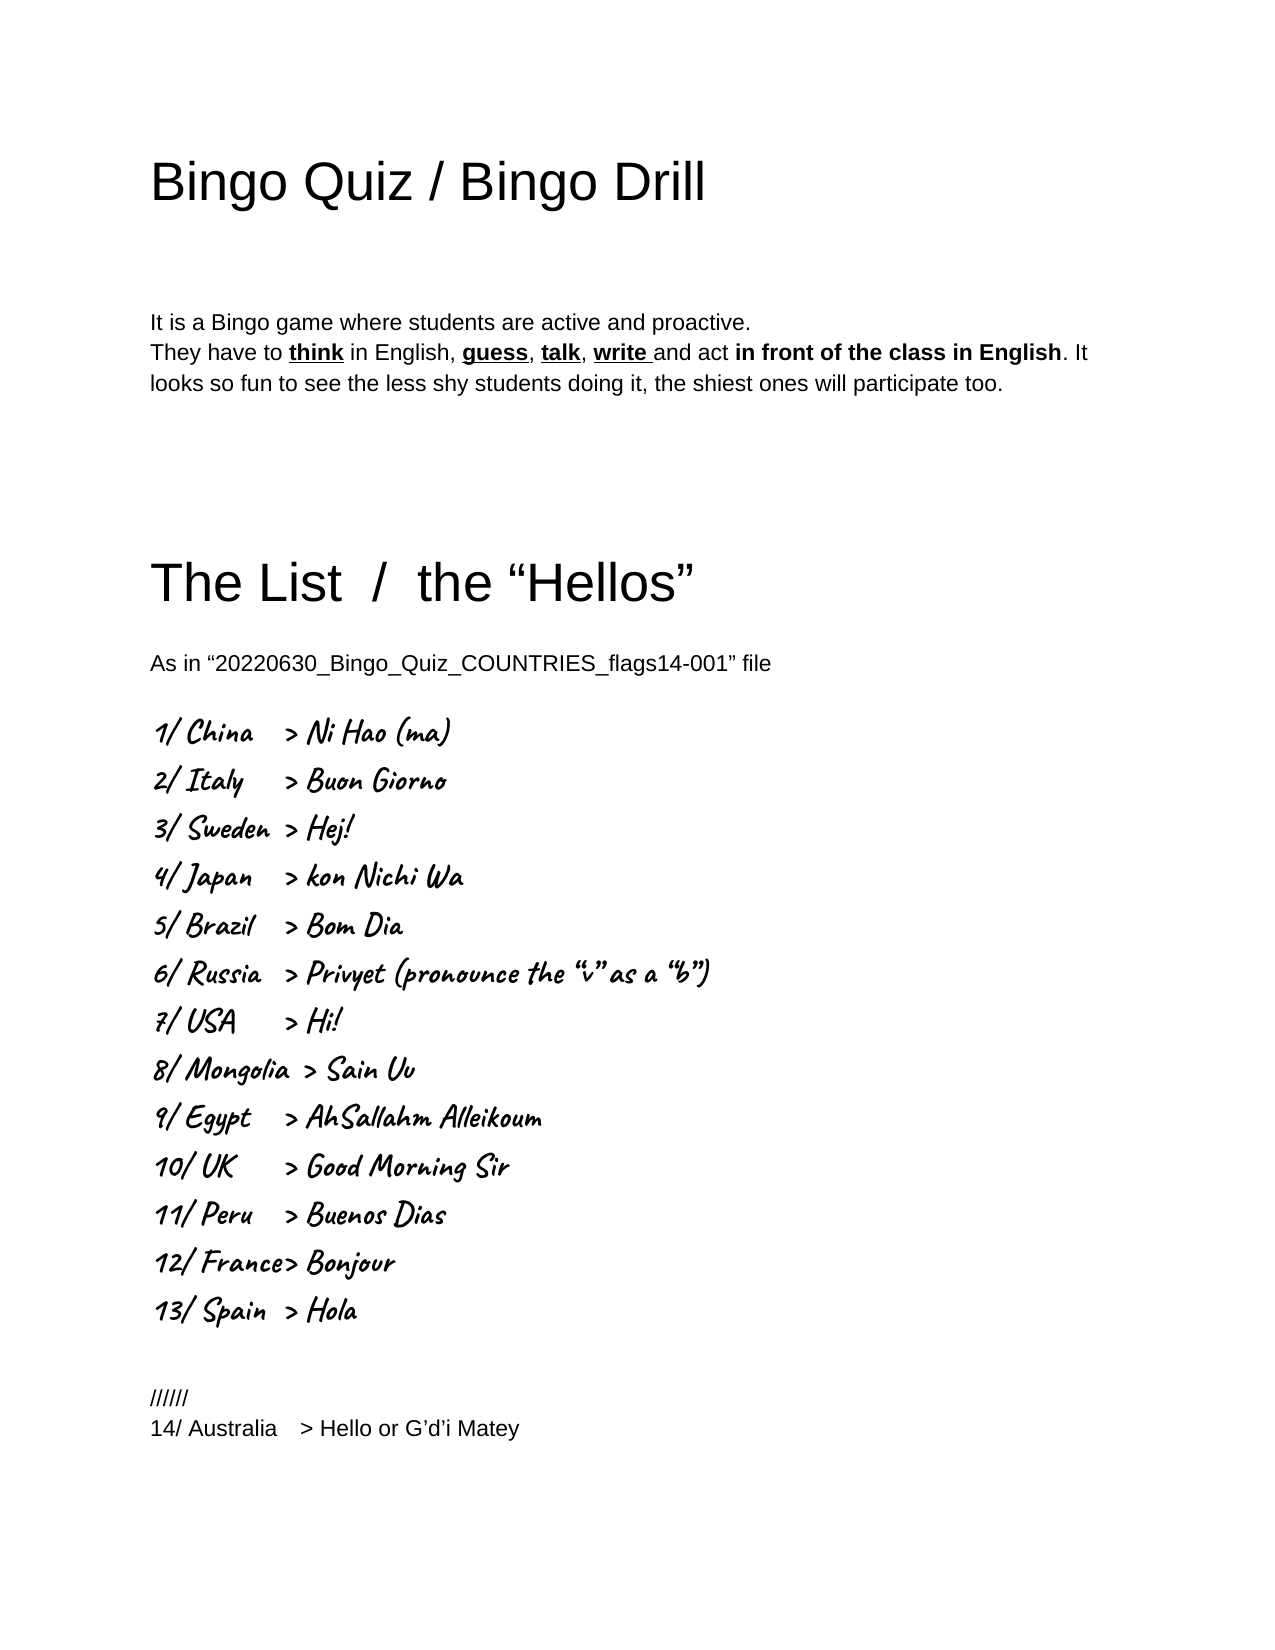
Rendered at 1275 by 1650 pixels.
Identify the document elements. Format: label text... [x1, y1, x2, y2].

text 13/ Spain > Hola [150, 1289, 1125, 1331]
text 8/ Mongolia > Sain Uu [150, 1048, 1125, 1089]
text 4/ Japan > kon Nichi Wa [150, 855, 1125, 897]
text 5/ Brazil > Bom Dia [150, 903, 1125, 945]
text 9/ Egypt > AhSallahm Alleikoum [150, 1096, 1125, 1138]
text 10/ UK > Good Morning Sir [150, 1144, 1125, 1186]
text ////// [150, 1385, 1125, 1412]
text They have to think in English, guess, talk, write and act in front of the class in English. It looks so fun to see the less shy students doing it, the shiest ones will participate too. [150, 339, 1125, 396]
text 7/ USA > Hi! [150, 999, 1125, 1041]
text 3/ Sweden > Hej! [150, 806, 1125, 848]
text 1/ China > Ni Hao (ma) [150, 710, 1125, 752]
text 14/ Australia > Hello or G’d’i Matey [150, 1415, 1125, 1442]
text 6/ Russia > Privyet (pronounce the “v” as a “b”) [150, 951, 1125, 993]
text 11/ Peru > Buenos Dias [150, 1192, 1125, 1234]
title The List / the “Hellos” [150, 551, 1125, 613]
text 2/ Italy > Buon Giorno [150, 758, 1125, 800]
text 12/ France > Bonjour [150, 1241, 1125, 1282]
text As in “20220630_Bingo_Quiz_COUNTRIES_flags14-001” file [150, 649, 1125, 676]
text It is a Bingo game where students are active and proactive. [150, 309, 1125, 336]
title Bingo Quiz / Bingo Drill [150, 150, 1125, 212]
